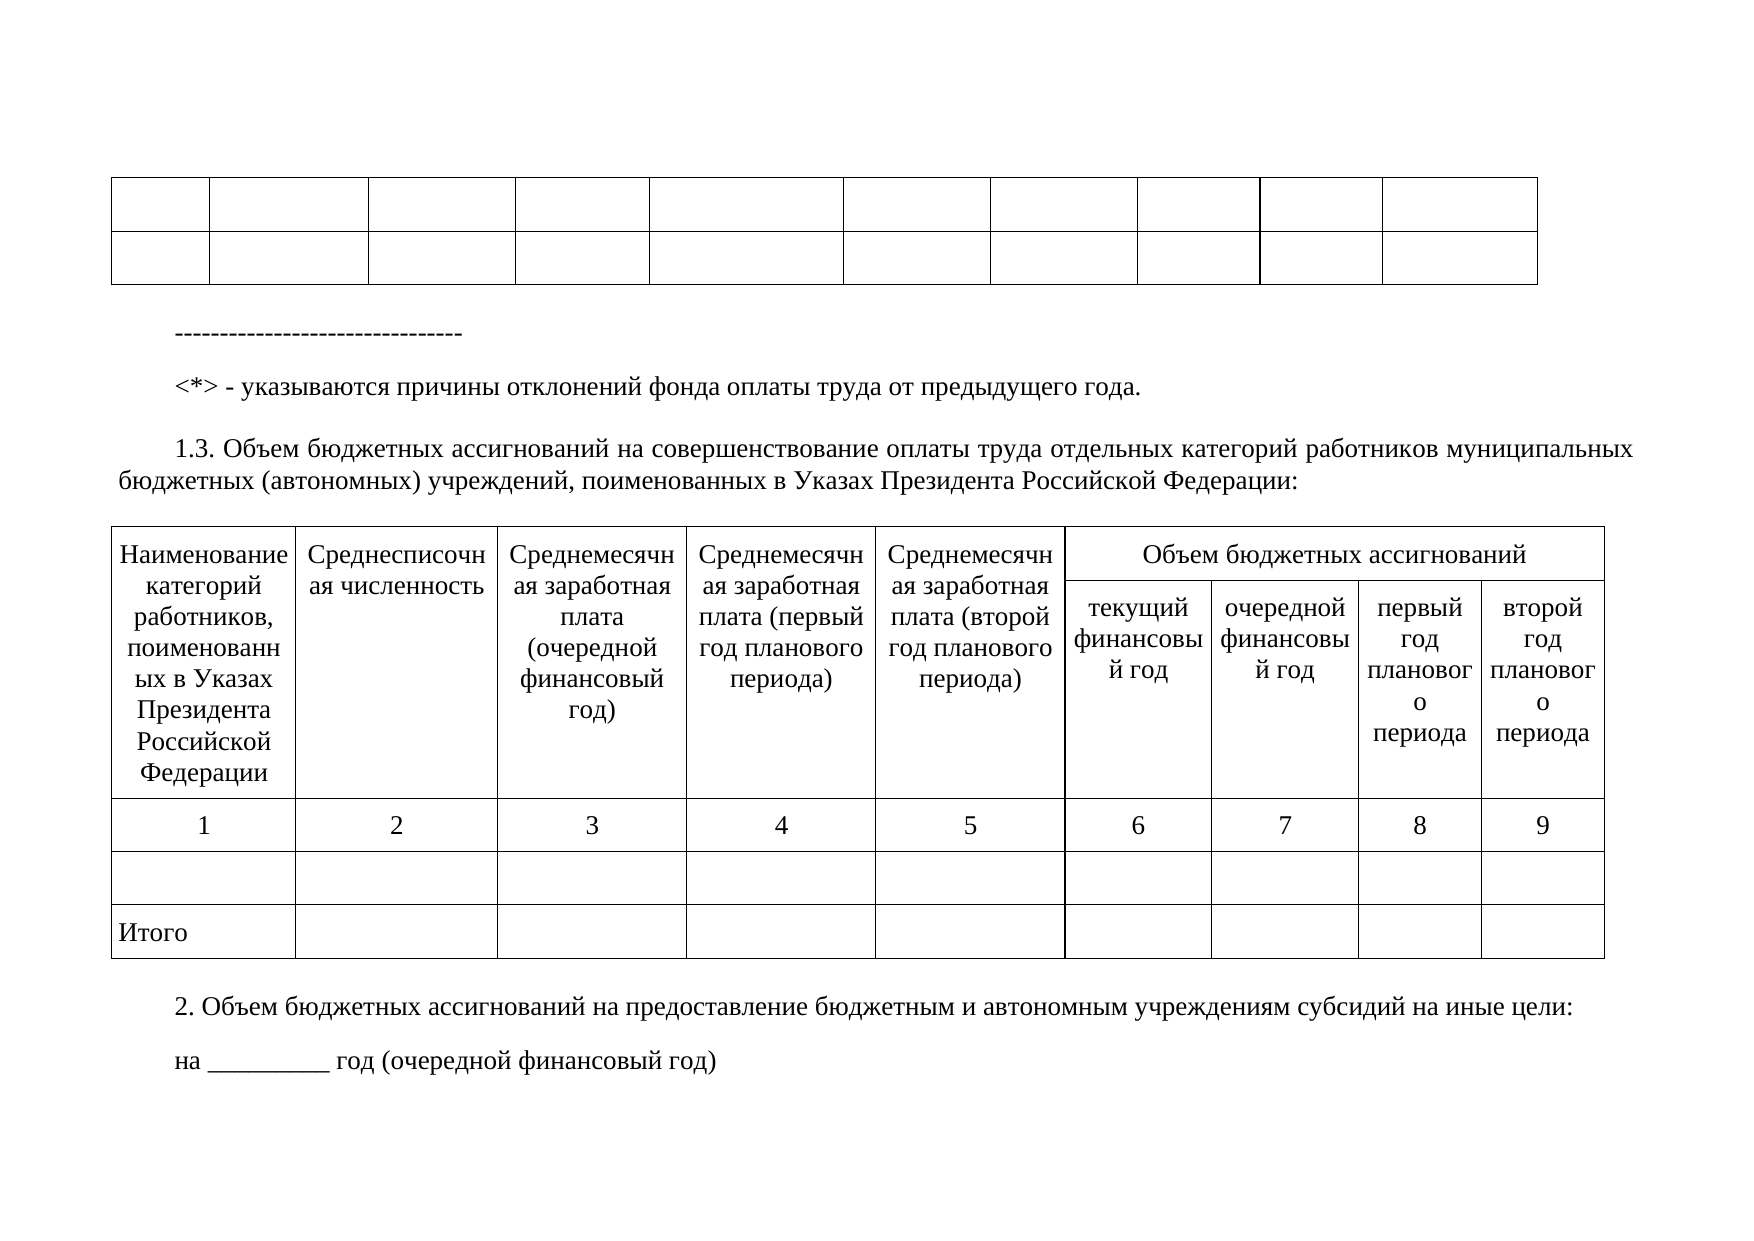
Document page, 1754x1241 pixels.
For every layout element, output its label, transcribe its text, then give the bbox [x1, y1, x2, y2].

table_cell [112, 178, 209, 231]
text <*> - указываются причины отклонений фонда оплаты труда от предыдущего года. [118, 370, 1636, 401]
table_cell первый год планового периода [1359, 581, 1481, 797]
table_cell [112, 852, 295, 904]
table_header Среднемесячная заработная плата (очередной финансовый год) [498, 527, 686, 797]
table_cell [991, 178, 1137, 231]
text 2. Объем бюджетных ассигнований на предоставление бюджетным и автономным учреждениям субсидий на иные цели: [118, 990, 1636, 1021]
table_cell второй год планового периода [1482, 581, 1604, 797]
table_cell [991, 232, 1137, 284]
table_cell [1138, 178, 1259, 231]
table_header Среднесписочная численность [296, 527, 497, 797]
table_cell 7 [1212, 799, 1358, 851]
table_header Объем бюджетных ассигнований [1066, 527, 1604, 579]
table_cell 4 [687, 799, 875, 851]
table_cell [1383, 232, 1537, 284]
table_cell текущий финансовый год [1066, 581, 1211, 797]
table_cell [498, 852, 686, 904]
table_cell 1 [112, 799, 295, 851]
table_cell 2 [296, 799, 497, 851]
table_cell [369, 178, 515, 231]
table_cell [1212, 905, 1358, 958]
table_header Наименование категорий работников, поименованных в Указах Президента Российской Федерации [112, 527, 295, 797]
text на _________ год (очередной финансовый год) [118, 1044, 1636, 1075]
table_cell [1261, 232, 1382, 284]
table_cell 5 [876, 799, 1064, 851]
table_cell [1066, 905, 1211, 958]
table_header Среднемесячная заработная плата (второй год планового периода) [876, 527, 1064, 797]
table_cell [876, 905, 1064, 958]
table_cell Итого [112, 905, 295, 958]
table_cell [1383, 178, 1537, 231]
table_cell очередной финансовый год [1212, 581, 1358, 797]
table_cell [687, 852, 875, 904]
table_cell [1482, 852, 1604, 904]
table_cell [210, 232, 368, 284]
table_cell [1138, 232, 1259, 284]
table_cell [296, 905, 497, 958]
table_cell [516, 178, 649, 231]
table_cell 6 [1066, 799, 1211, 851]
table_cell [1261, 178, 1382, 231]
table_header Среднемесячная заработная плата (первый год планового периода) [687, 527, 875, 797]
table_cell [1212, 852, 1358, 904]
table_cell [112, 232, 209, 284]
table_cell 9 [1482, 799, 1604, 851]
table_cell [650, 232, 843, 284]
text -------------------------------- [118, 316, 1636, 347]
table_cell [687, 905, 875, 958]
table_cell [1359, 852, 1481, 904]
table_cell [650, 178, 843, 231]
table_cell [1482, 905, 1604, 958]
table_cell [296, 852, 497, 904]
table_cell 8 [1359, 799, 1481, 851]
table_cell [498, 905, 686, 958]
table_cell [844, 178, 990, 231]
table_cell [369, 232, 515, 284]
table_cell [876, 852, 1064, 904]
text 1.3. Объем бюджетных ассигнований на совершенствование оплаты труда отдельных категорий работников муниципальных бюджетных (автономных) учреждений, поименованных в Указах Президента Российской Федерации: [118, 433, 1636, 495]
table_cell [1066, 852, 1211, 904]
table_cell 3 [498, 799, 686, 851]
table_cell [1359, 905, 1481, 958]
table_cell [844, 232, 990, 284]
table_cell [516, 232, 649, 284]
table_cell [210, 178, 368, 231]
